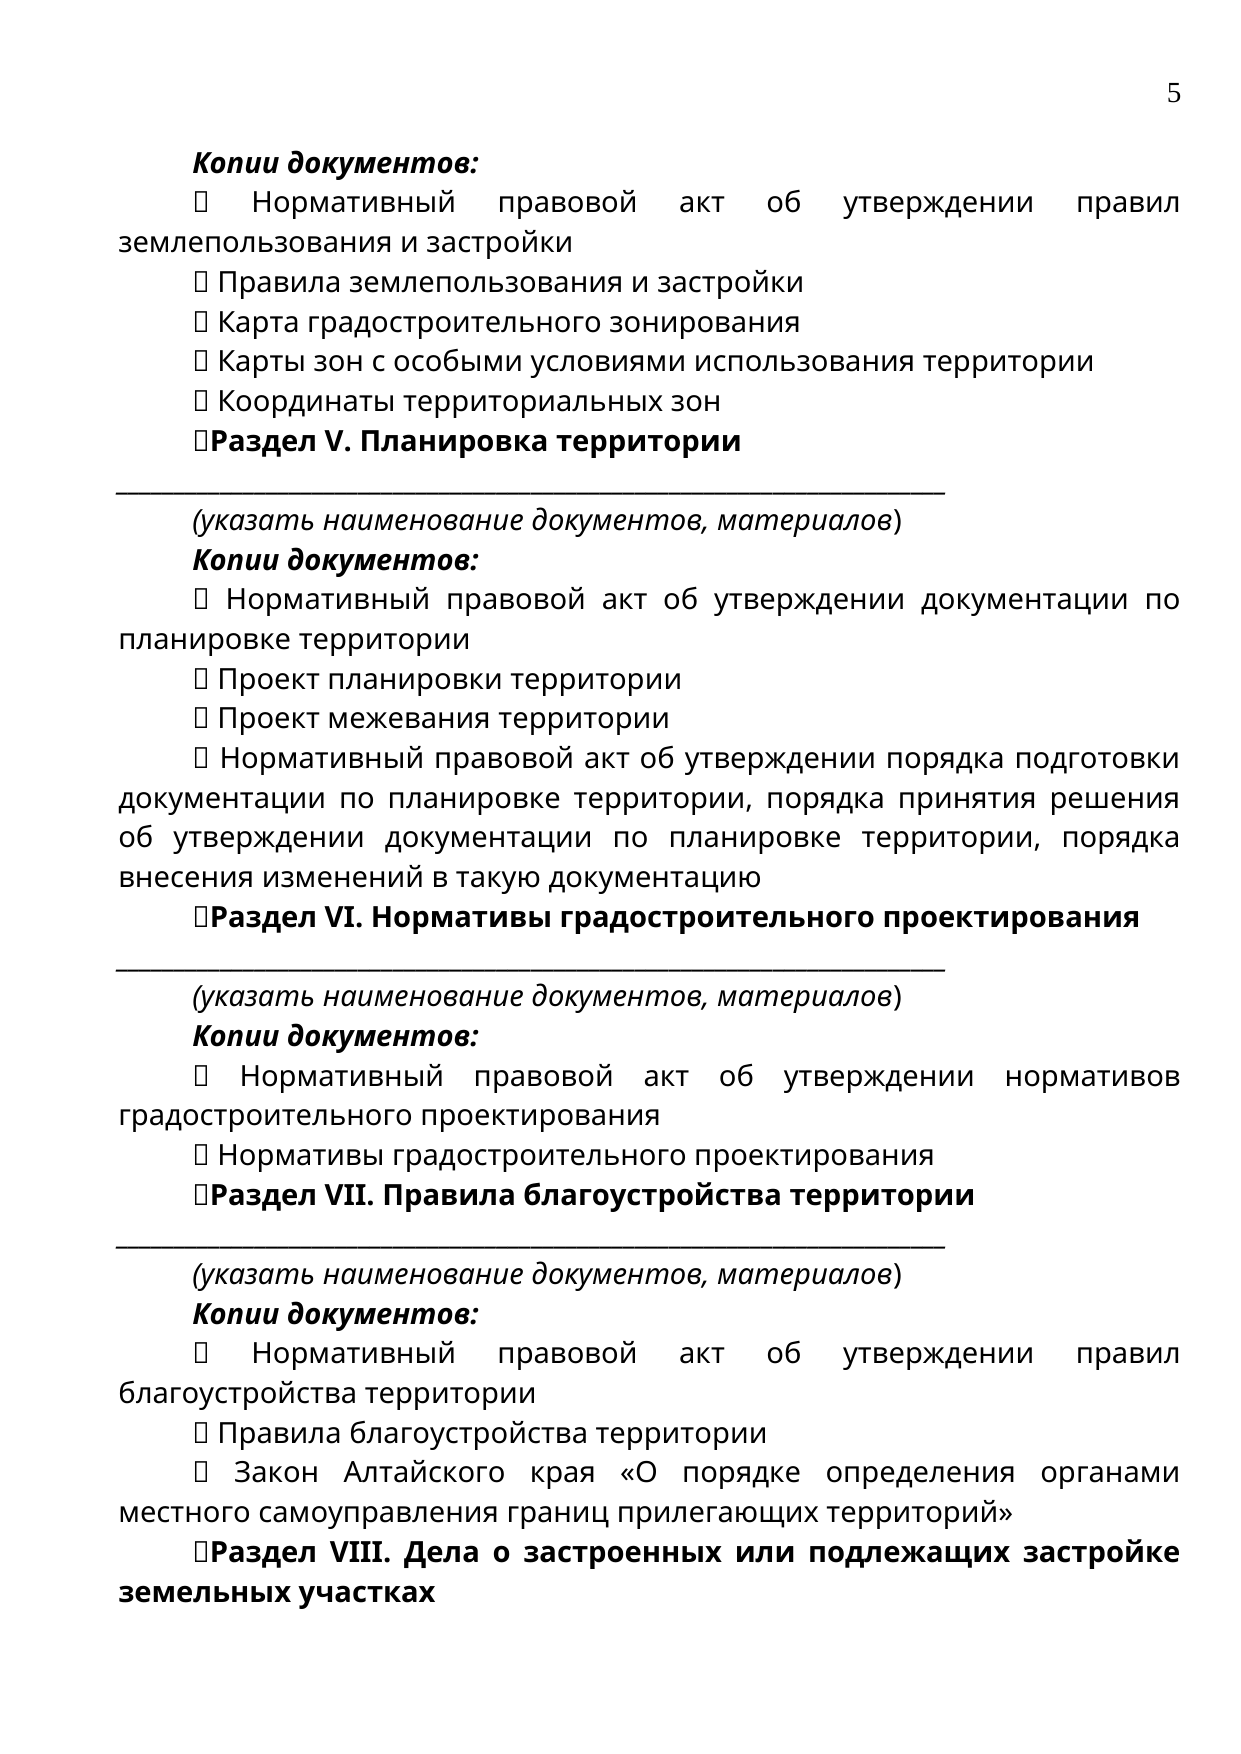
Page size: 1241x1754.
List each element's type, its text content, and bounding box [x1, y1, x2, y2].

text  Проект планировки территории [118, 658, 1181, 698]
text Копии документов: [118, 1015, 1181, 1055]
text (указать наименование документов, материалов) [118, 499, 1181, 539]
text ________________________________________________________________________ [118, 936, 1181, 976]
text  Правила благоустройства территории [118, 1412, 1181, 1452]
text Раздел VII. Правила благоустройства территории [118, 1174, 1181, 1214]
text Раздел VIII. Дела о застроенных или подлежащих застройке земельных участках [118, 1531, 1181, 1611]
text ________________________________________________________________________ [118, 1214, 1181, 1253]
text  Координаты территориальных зон [118, 380, 1181, 420]
text  Нормативы градостроительного проектирования [118, 1134, 1181, 1174]
text (указать наименование документов, материалов) [118, 1253, 1181, 1293]
text Раздел V. Планировка территории [118, 420, 1181, 459]
text Раздел VI. Нормативы градостроительного проектирования [118, 896, 1181, 936]
text  Нормативный правовой акт об утверждении правил землепользования и застройки [118, 182, 1181, 261]
text Копии документов: [118, 539, 1181, 579]
text Копии документов: [118, 1293, 1181, 1333]
text  Нормативный правовой акт об утверждении документации по планировке территории [118, 579, 1181, 658]
text  Закон Алтайского края «О порядке определения органами местного самоуправления границ прилегающих территорий» [118, 1452, 1181, 1531]
text  Нормативный правовой акт об утверждении порядка подготовки документации по планировке территории, порядка принятия решения об утверждении документации по планировке территории, порядка внесения изменений в такую документацию [118, 737, 1181, 896]
text  Карта градостроительного зонирования [118, 301, 1181, 341]
text (указать наименование документов, материалов) [118, 976, 1181, 1015]
text  Проект межевания территории [118, 698, 1181, 737]
text  Нормативный правовой акт об утверждении нормативов градостроительного проектирования [118, 1055, 1181, 1134]
text  Нормативный правовой акт об утверждении правил благоустройства территории [118, 1333, 1181, 1412]
text  Правила землепользования и застройки [118, 261, 1181, 301]
text Копии документов: [118, 142, 1181, 182]
text ________________________________________________________________________ [118, 459, 1181, 499]
text  Карты зон с особыми условиями использования территории [118, 341, 1181, 380]
